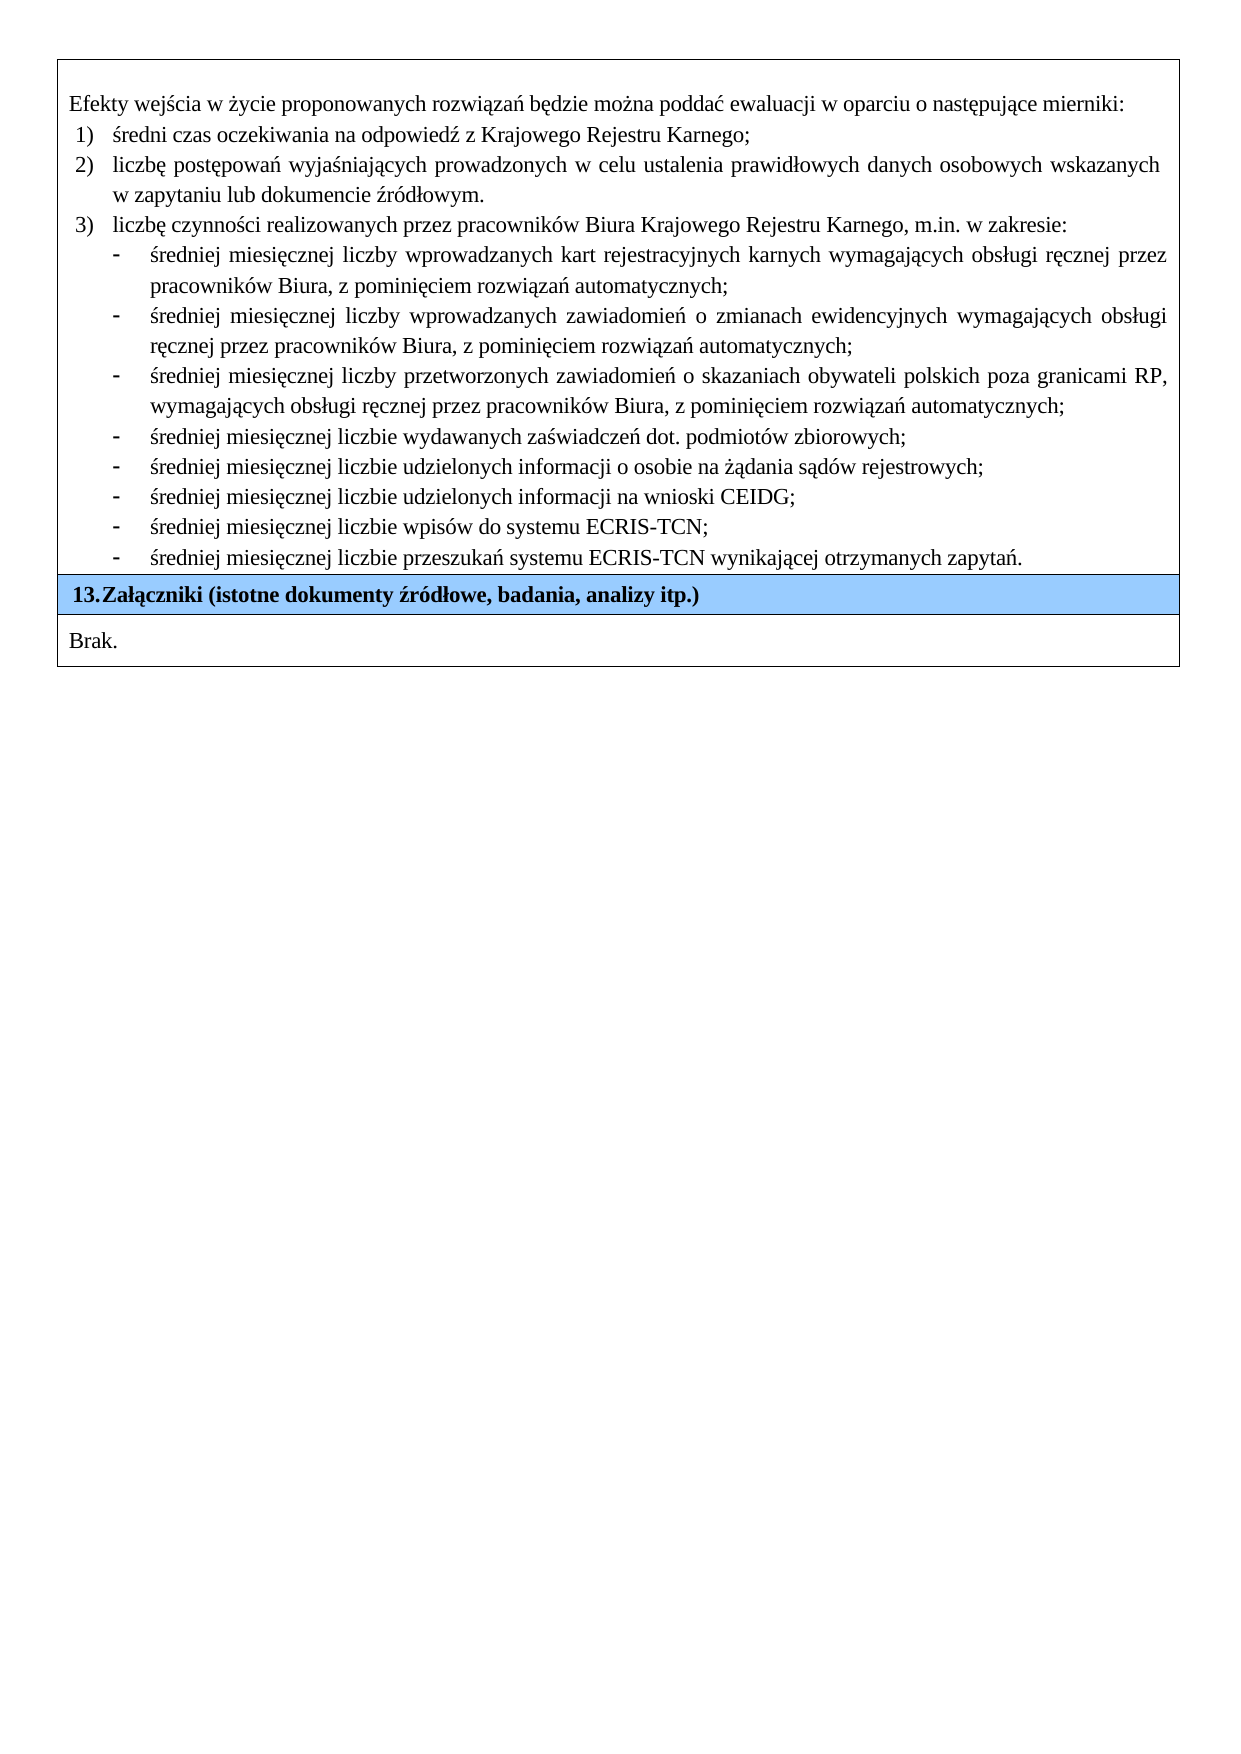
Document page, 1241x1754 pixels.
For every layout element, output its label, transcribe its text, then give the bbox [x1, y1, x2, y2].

table_cell Brak. [58, 615, 1179, 666]
table_cell Załączniki (istotne dokumenty źródłowe, badania, analizy itp.) [58, 575, 1179, 614]
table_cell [58, 60, 1179, 574]
